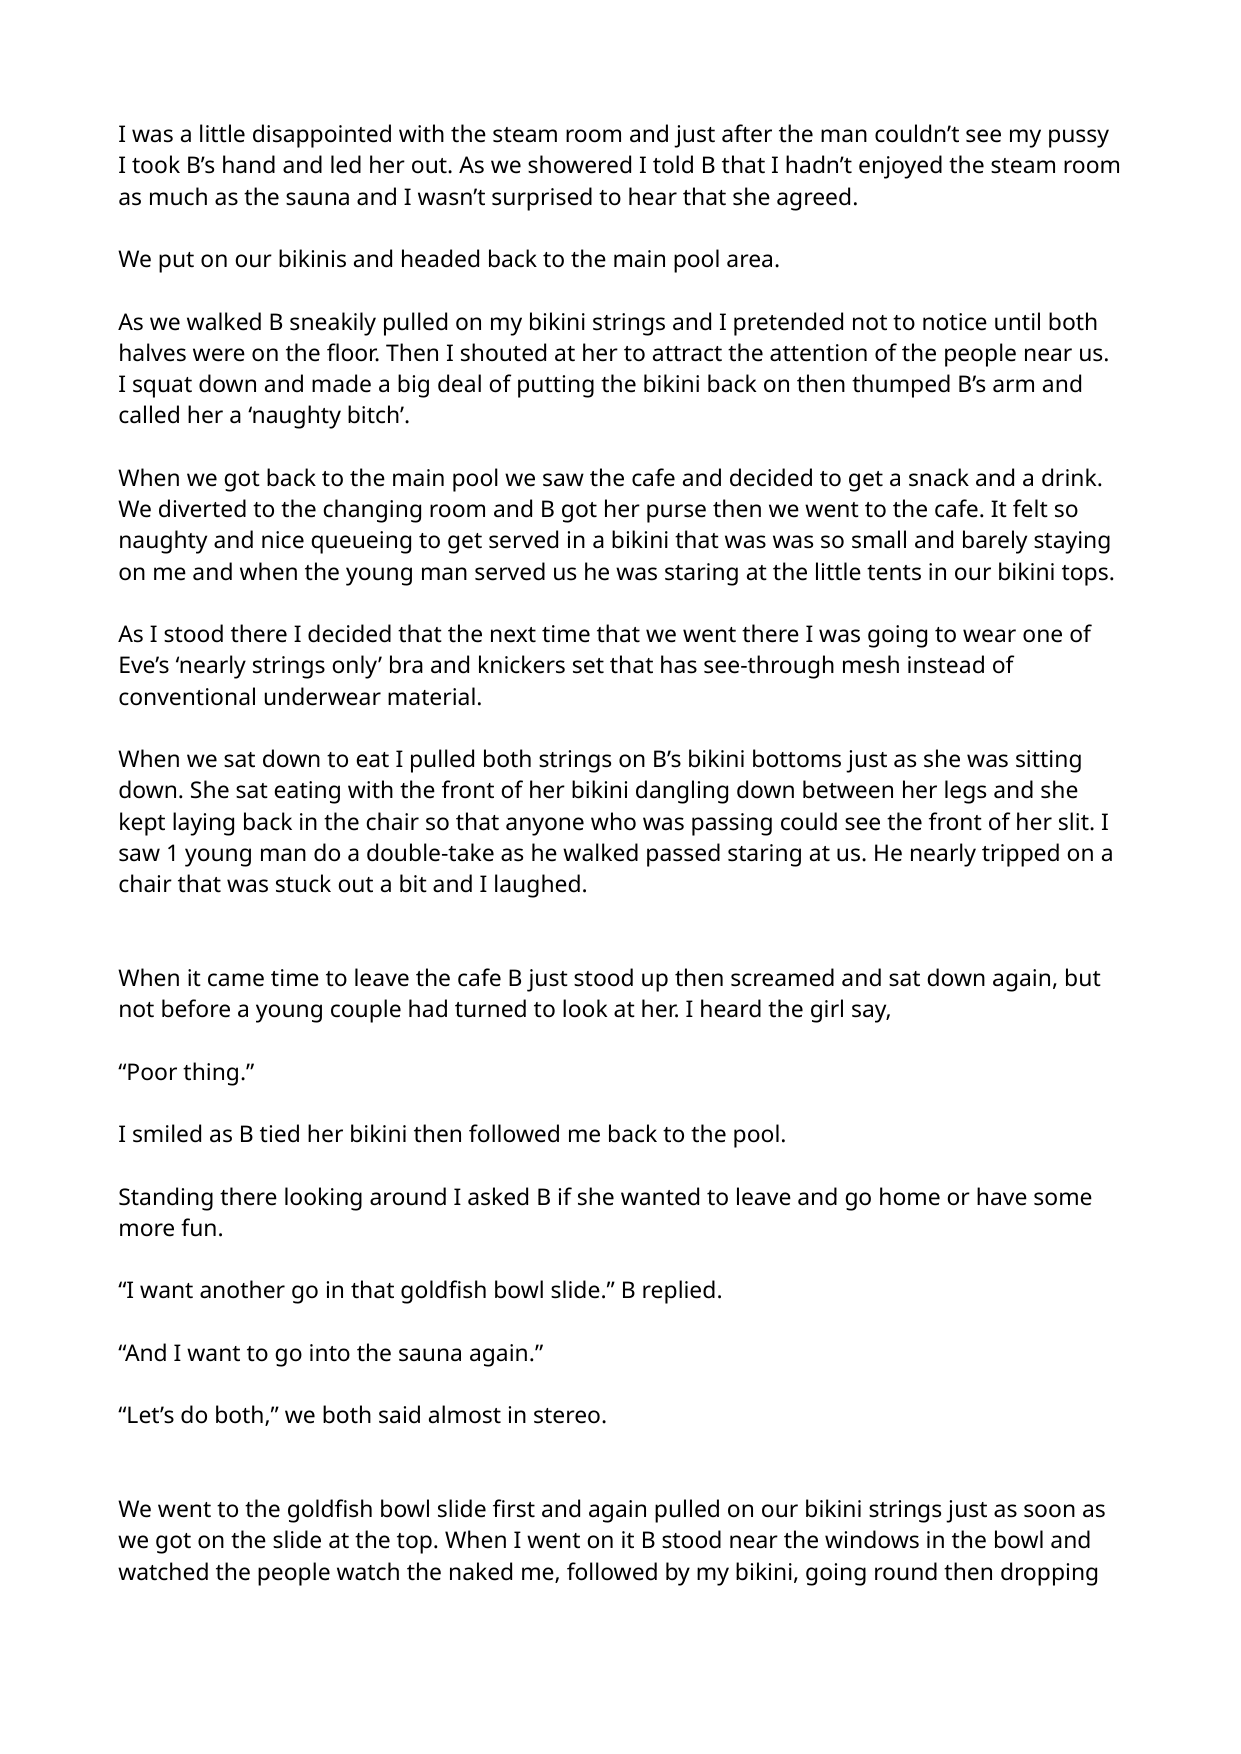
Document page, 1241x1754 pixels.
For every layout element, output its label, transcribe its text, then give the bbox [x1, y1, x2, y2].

text “And I want to go into the sauna again.” [118, 1337, 1122, 1368]
text “Let’s do both,” we both said almost in stereo. [118, 1399, 1122, 1431]
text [118, 1493, 1122, 1587]
text Standing there looking around I asked B if she wanted to leave and go home or have some more fun. [118, 1181, 1122, 1243]
text I smiled as B tied her bikini then followed me back to the pool. [118, 1118, 1122, 1149]
text When we got back to the main pool we saw the cafe and decided to get a snack and a drink. We diverted to the changing room and B got her purse then we went to the cafe. It felt so naughty and nice queueing to get served in a bikini that was was so small and barely staying on me and when the young man served us he was staring at the little tents in our bikini tops. [118, 462, 1122, 587]
text When we sat down to eat I pulled both strings on B’s bikini bottoms just as she was sitting down. She sat eating with the front of her bikini dangling down between her legs and she kept laying back in the chair so that anyone who was passing could see the front of her slit. I saw 1 young man do a double-take as he walked passed staring at us. He nearly tripped on a chair that was stuck out a bit and I laughed. [118, 743, 1122, 899]
text When it came time to leave the cafe B just stood up then screamed and sat down again, but not before a young couple had turned to look at her. I heard the girl say, [118, 962, 1122, 1024]
text We put on our bikinis and headed back to the main pool area. [118, 243, 1122, 274]
text I was a little disappointed with the steam room and just after the man couldn’t see my pussy I took B’s hand and led her out. As we showered I told B that I hadn’t enjoyed the steam room as much as the sauna and I wasn’t surprised to hear that she agreed. [118, 118, 1122, 212]
text “I want another go in that goldfish bowl slide.” B replied. [118, 1274, 1122, 1306]
text As we walked B sneakily pulled on my bikini strings and I pretended not to notice until both halves were on the floor. Then I shouted at her to attract the attention of the people near us. I squat down and made a big deal of putting the bikini back on then thumped B’s arm and called her a ‘naughty bitch’. [118, 306, 1122, 431]
text As I stood there I decided that the next time that we went there I was going to wear one of Eve’s ‘nearly strings only’ bra and knickers set that has see-through mesh instead of conventional underwear material. [118, 618, 1122, 712]
text “Poor thing.” [118, 1056, 1122, 1087]
